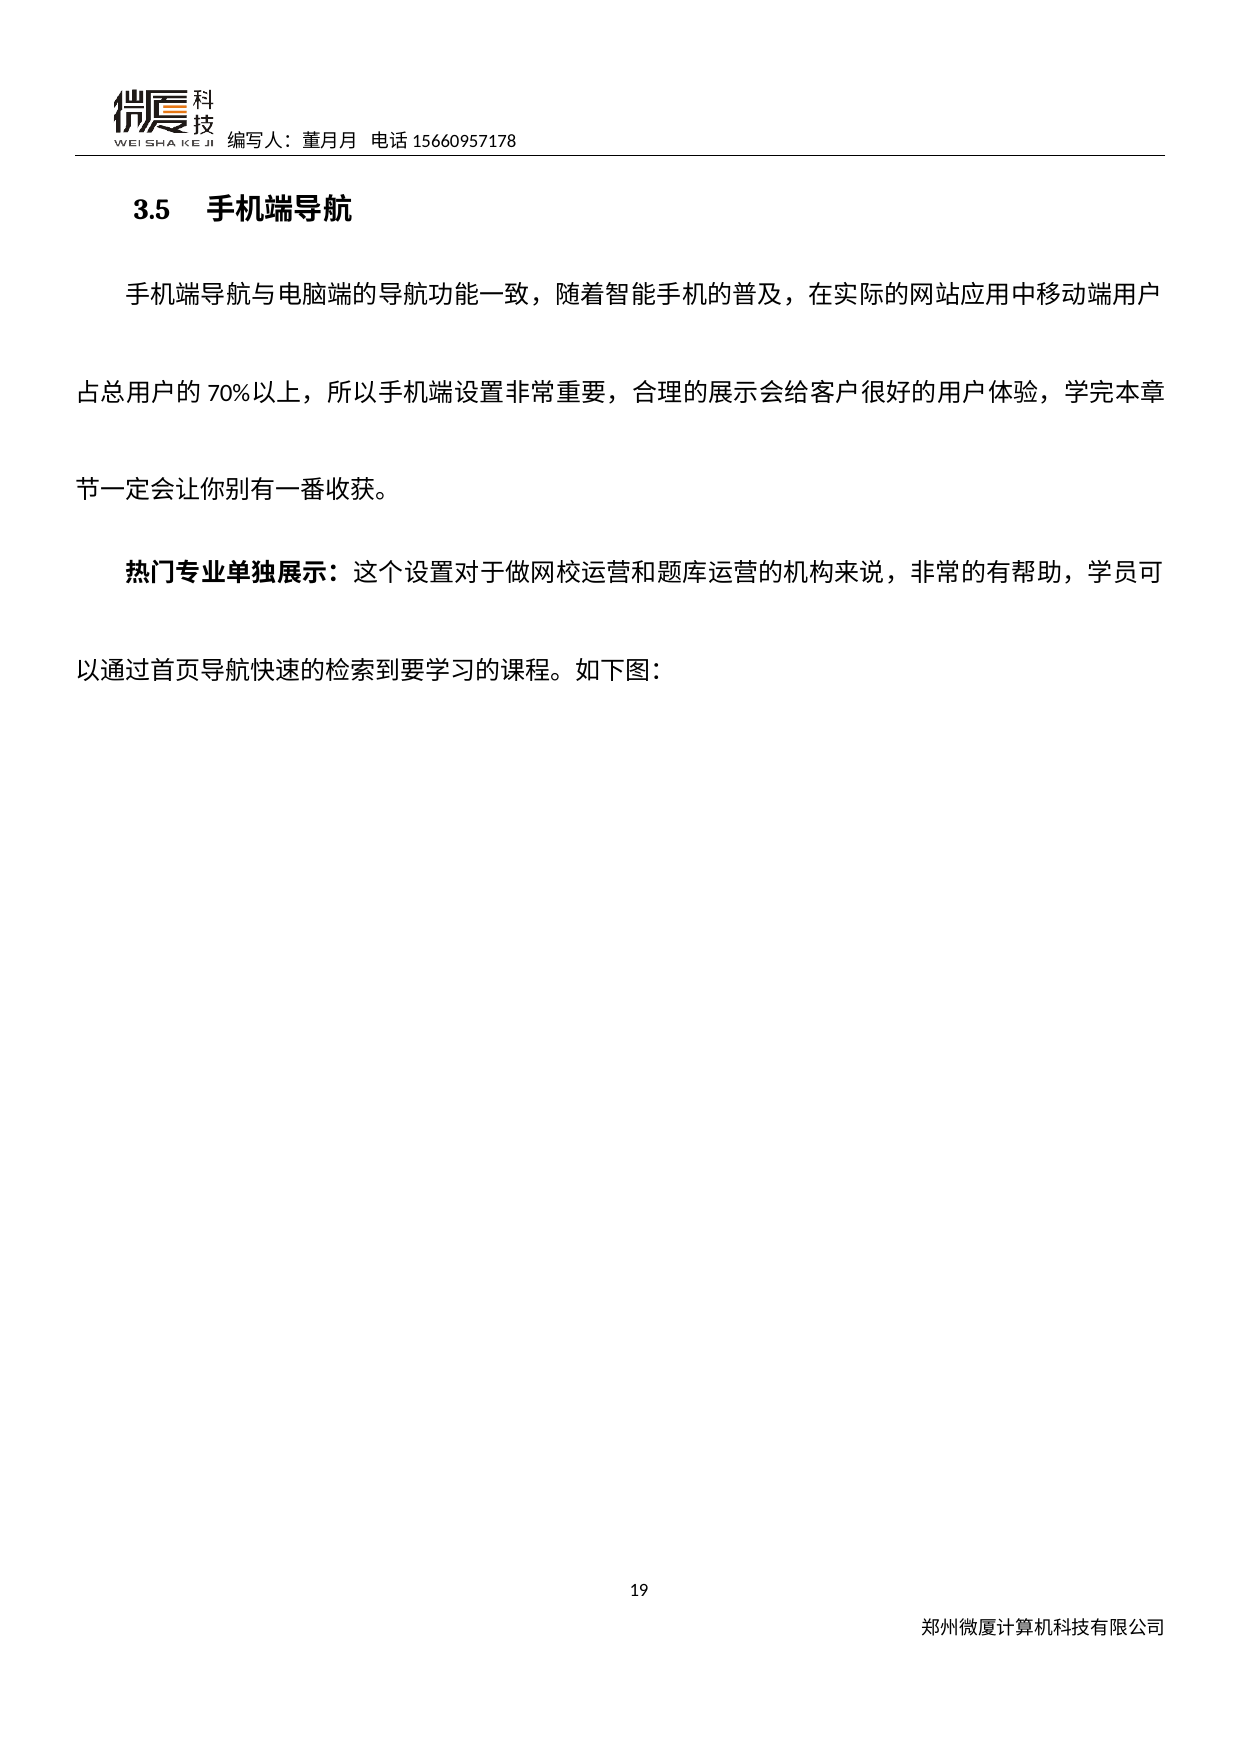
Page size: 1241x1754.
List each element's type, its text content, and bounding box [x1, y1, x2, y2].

text 热门专业单独展示：这个设置对于做网校运营和题库运营的机构来说，非常的有帮助，学员可以通过首页导航快速的检索到要学习的课程。如下图： [75, 538, 1165, 701]
subtitle 手机端导航 [75, 174, 1165, 239]
picture [112, 88, 214, 148]
text 手机端导航与电脑端的导航功能一致，随着智能手机的普及，在实际的网站应用中移动端用户占总用户的70%以上，所以手机端设置非常重要，合理的展示会给客户很好的用户体验，学完本章节一定会让你别有一番收获。 [75, 260, 1165, 520]
